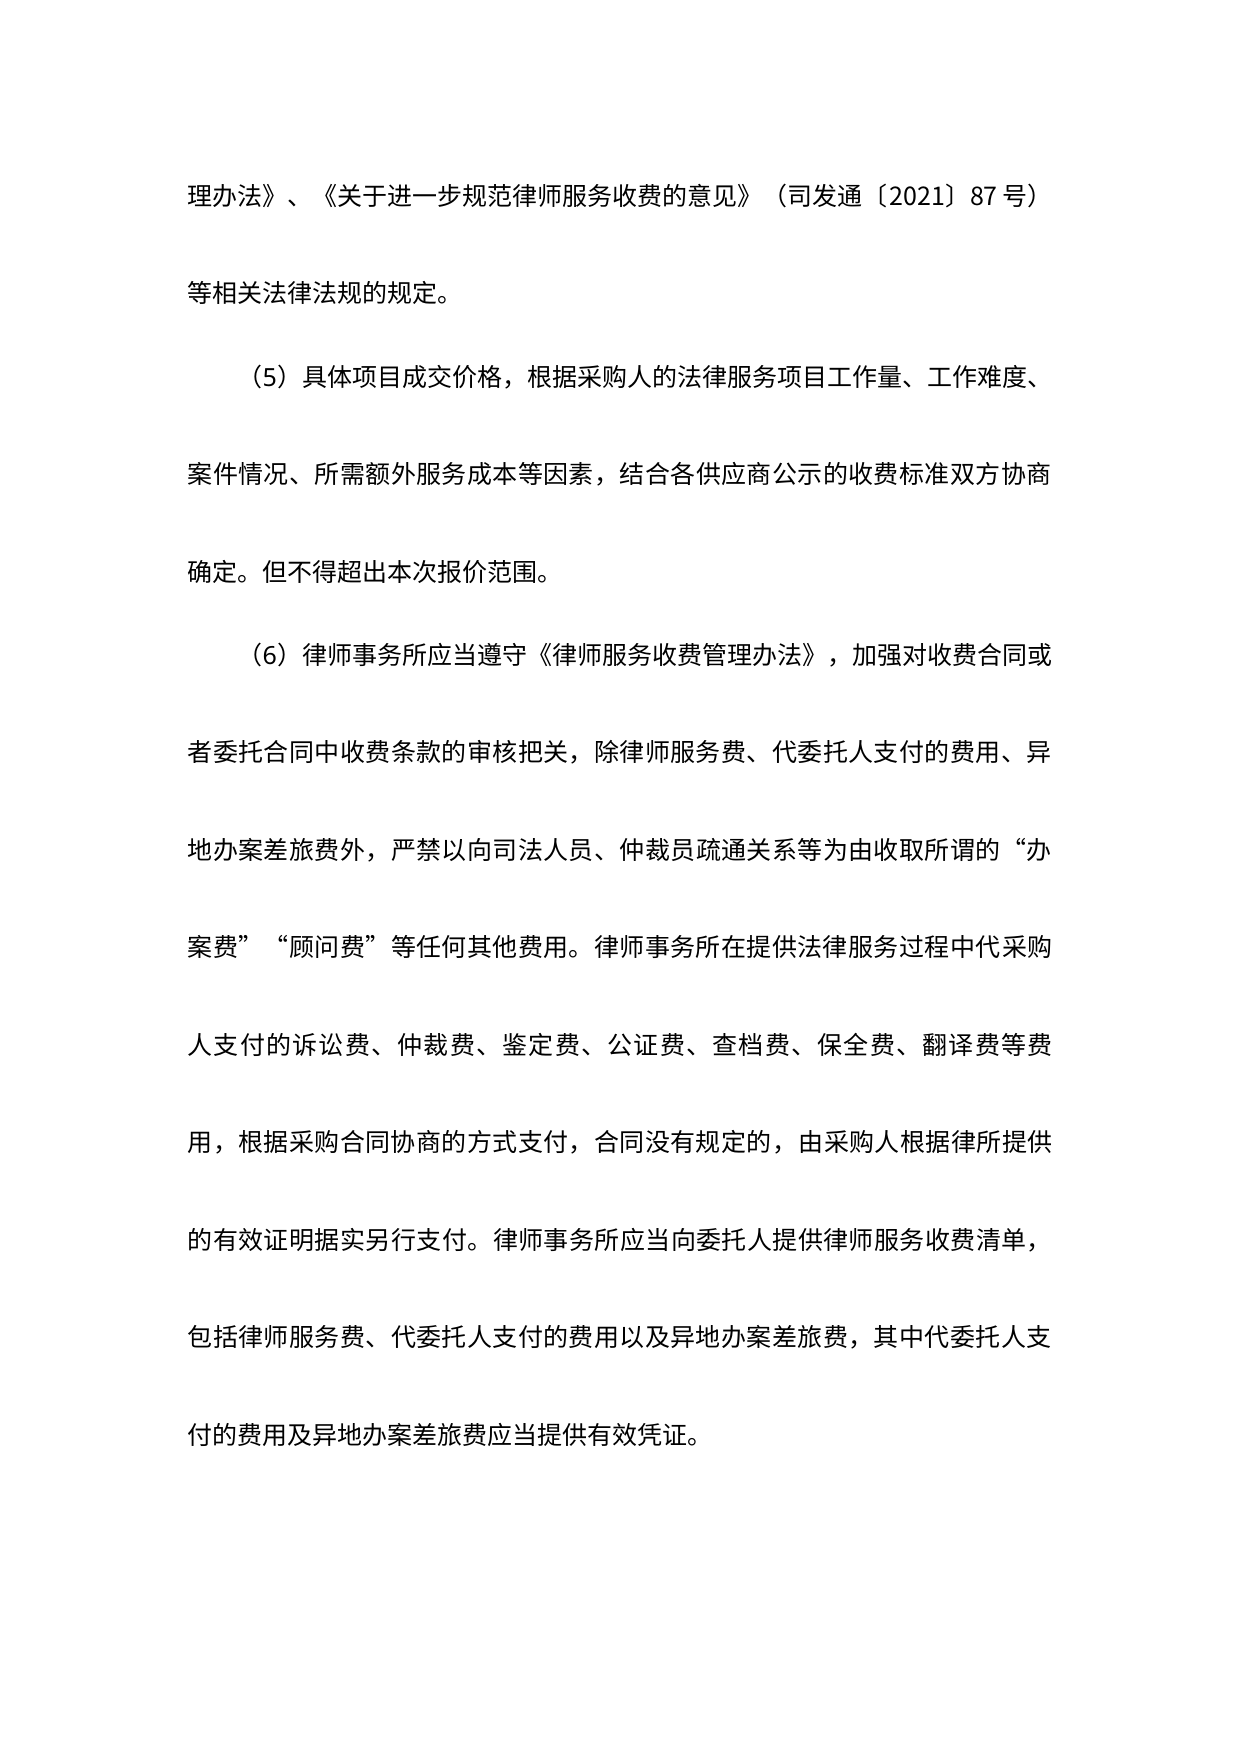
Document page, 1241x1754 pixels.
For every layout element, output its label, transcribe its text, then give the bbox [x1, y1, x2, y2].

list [187, 162, 1053, 324]
list （6）律师事务所应当遵守《律师服务收费管理办法》，加强对收费合同或者委托合同中收费条款的审核把关，除律师服务费、代委托人支付的费用、异地办案差旅费外，严禁以向司法人员、仲裁员疏通关系等为由收取所谓的“办案费”“顾问费”等任何其他费用。律师事务所在提供法律服务过程中代采购人支付的诉讼费、仲裁费、鉴定费、公证费、查档费、保全费、翻译费等费用，根据采购合同协商的方式支付，合同没有规定的，由采购人根据律所提供的有效证明据实另行支付。律师事务所应当向委托人提供律师服务收费清单，包括律师服务费、代委托人支付的费用以及异地办案差旅费，其中代委托人支付的费用及异地办案差旅费应当提供有效凭证。 [187, 621, 1053, 1466]
list （5）具体项目成交价格，根据采购人的法律服务项目工作量、工作难度、案件情况、所需额外服务成本等因素，结合各供应商公示的收费标准双方协商确定。但不得超出本次报价范围。 [187, 343, 1053, 603]
